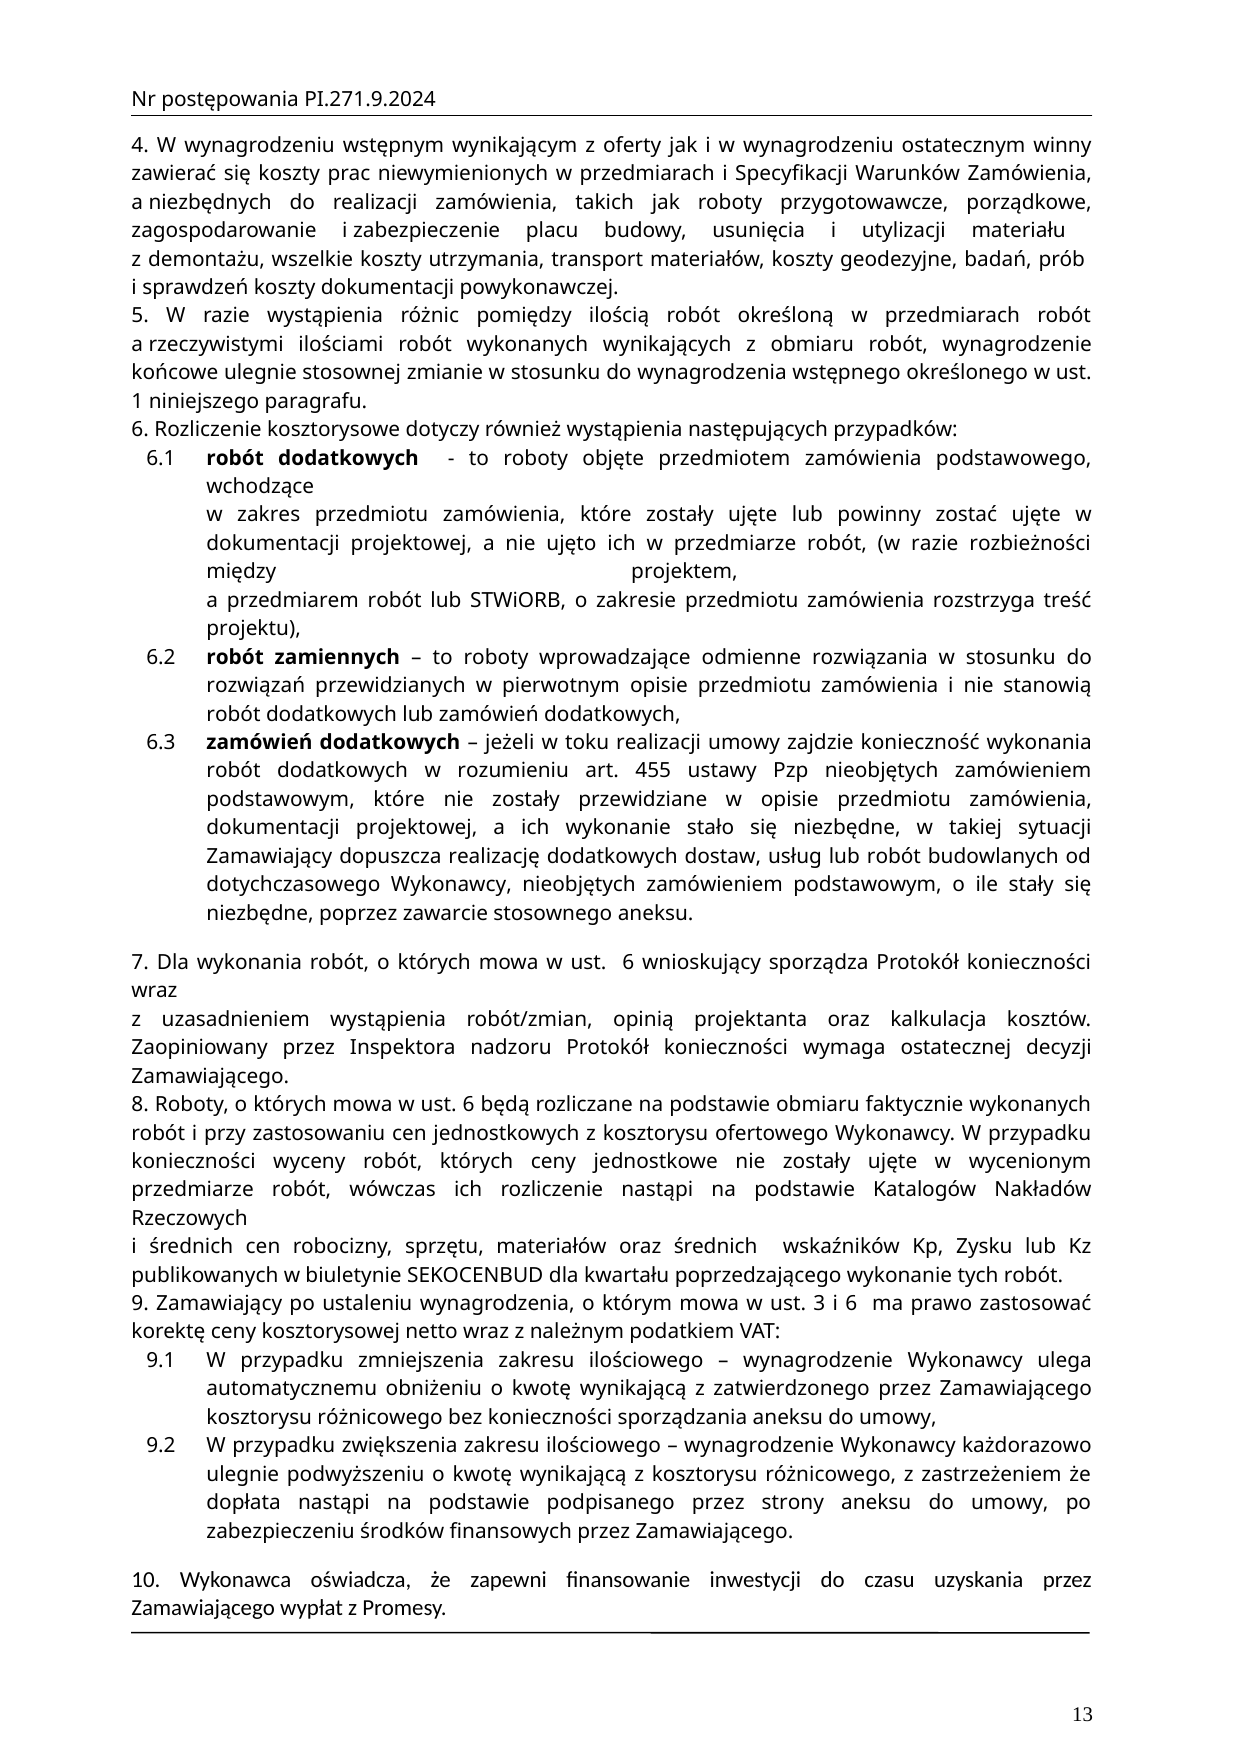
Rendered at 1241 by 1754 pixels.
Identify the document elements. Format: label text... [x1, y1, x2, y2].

list robót zamiennych – to roboty wprowadzające odmienne rozwiązania w stosunku do rozwiązań przewidzianych w pierwotnym opisie przedmiotu zamówienia i nie stanowią robót dodatkowych lub zamówień dodatkowych, [146, 642, 1092, 727]
text 10. Wykonawca oświadcza, że zapewni finansowanie inwestycji do czasu uzyskania przez Zamawiającego wypłat z Promesy. [131, 1565, 1092, 1621]
text 6. Rozliczenie kosztorysowe dotyczy również wystąpienia następujących przypadków: [131, 414, 1092, 443]
text 8. Roboty, o których mowa w ust. 6 będą rozliczane na podstawie obmiaru faktycznie wykonanych robót i przy zastosowaniu cen jednostkowych z kosztorysu ofertowego Wykonawcy. W przypadku konieczności wyceny robót, których ceny jednostkowe nie zostały ujęte w wycenionym przedmiarze robót, wówczas ich rozliczenie nastąpi na podstawie Katalogów Nakładów Rzeczowych i średnich cen robocizny, sprzętu, materiałów oraz średnich wskaźników Kp, Zysku lub Kz publikowanych w biuletynie SEKOCENBUD dla kwartału poprzedzającego wykonanie tych robót. [131, 1089, 1092, 1288]
text 4. W wynagrodzeniu wstępnym wynikającym z oferty jak i w wynagrodzeniu ostatecznym winny zawierać się koszty prac niewymienionych w przedmiarach i Specyfikacji Warunków Zamówienia, a niezbędnych do realizacji zamówienia, takich jak roboty przygotowawcze, porządkowe, zagospodarowanie i zabezpieczenie placu budowy, usunięcia i utylizacji materiału z demontażu, wszelkie koszty utrzymania, transport materiałów, koszty geodezyjne, badań, prób i sprawdzeń koszty dokumentacji powykonawczej. [131, 130, 1092, 301]
list W przypadku zmniejszenia zakresu ilościowego – wynagrodzenie Wykonawcy ulega automatycznemu obniżeniu o kwotę wynikającą z zatwierdzonego przez Zamawiającego kosztorysu różnicowego bez konieczności sporządzania aneksu do umowy, [146, 1345, 1092, 1430]
text 7. Dla wykonania robót, o których mowa w ust. 6 wnioskujący sporządza Protokół konieczności wraz z uzasadnieniem wystąpienia robót/zmian, opinią projektanta oraz kalkulacja kosztów. Zaopiniowany przez Inspektora nadzoru Protokół konieczności wymaga ostatecznej decyzji Zamawiającego. [131, 947, 1092, 1089]
list W przypadku zwiększenia zakresu ilościowego – wynagrodzenie Wykonawcy każdorazowo ulegnie podwyższeniu o kwotę wynikającą z kosztorysu różnicowego, z zastrzeżeniem że dopłata nastąpi na podstawie podpisanego przez strony aneksu do umowy, po zabezpieczeniu środków finansowych przez Zamawiającego. [146, 1430, 1092, 1544]
text 9. Zamawiający po ustaleniu wynagrodzenia, o którym mowa w ust. 3 i 6 ma prawo zastosować korektę ceny kosztorysowej netto wraz z należnym podatkiem VAT: [131, 1288, 1092, 1345]
list robót dodatkowych - to roboty objęte przedmiotem zamówienia podstawowego, wchodzące w zakres przedmiotu zamówienia, które zostały ujęte lub powinny zostać ujęte w dokumentacji projektowej, a nie ujęto ich w przedmiarze robót, (w razie rozbieżności między projektem, a przedmiarem robót lub STWiORB, o zakresie przedmiotu zamówienia rozstrzyga treść projektu), [146, 443, 1092, 642]
text 5. W razie wystąpienia różnic pomiędzy ilością robót określoną w przedmiarach robót a rzeczywistymi ilościami robót wykonanych wynikających z obmiaru robót, wynagrodzenie końcowe ulegnie stosownej zmianie w stosunku do wynagrodzenia wstępnego określonego w ust. 1 niniejszego paragrafu. [131, 301, 1092, 414]
list zamówień dodatkowych – jeżeli w toku realizacji umowy zajdzie konieczność wykonania robót dodatkowych w rozumieniu art. 455 ustawy Pzp nieobjętych zamówieniem podstawowym, które nie zostały przewidziane w opisie przedmiotu zamówienia, dokumentacji projektowej, a ich wykonanie stało się niezbędne, w takiej sytuacji Zamawiający dopuszcza realizację dodatkowych dostaw, usług lub robót budowlanych od dotychczasowego Wykonawcy, nieobjętych zamówieniem podstawowym, o ile stały się niezbędne, poprzez zawarcie stosownego aneksu. [146, 727, 1092, 926]
